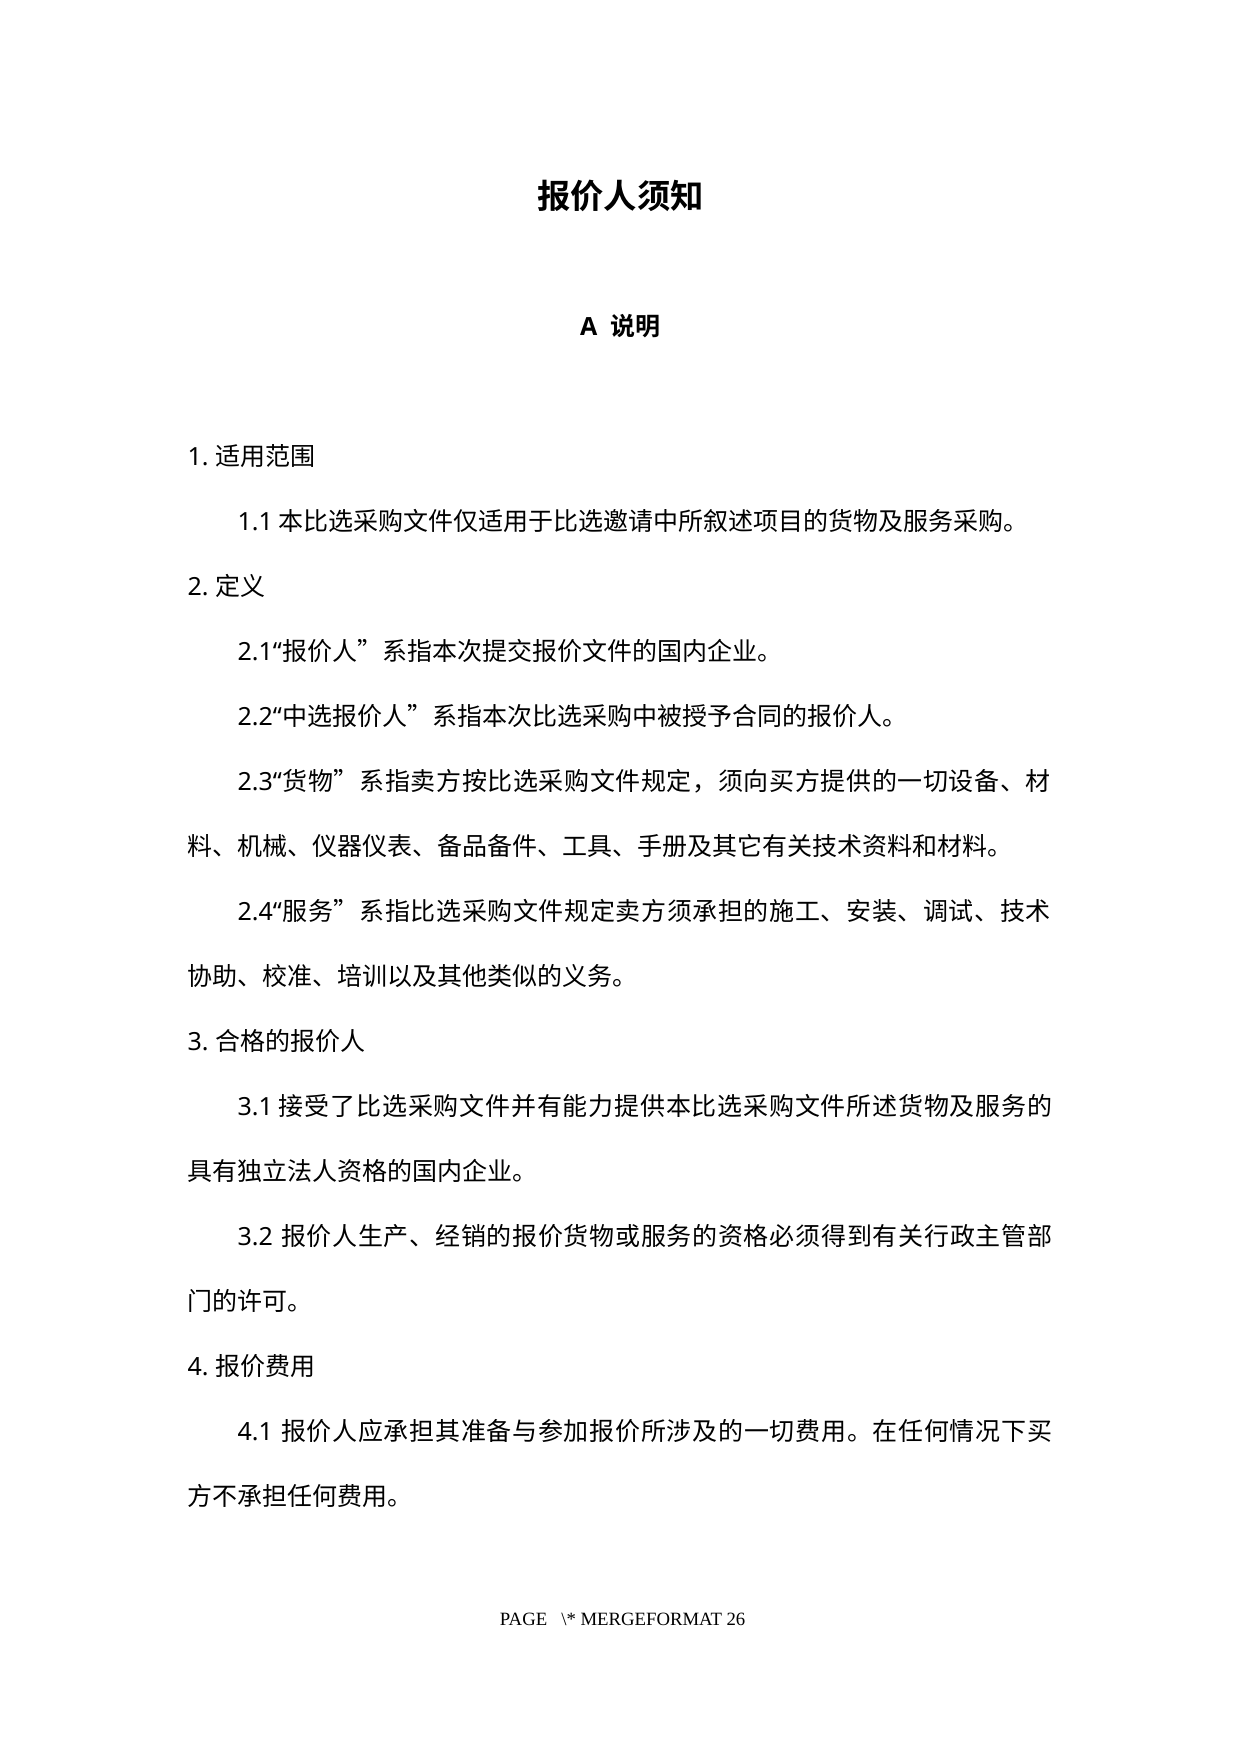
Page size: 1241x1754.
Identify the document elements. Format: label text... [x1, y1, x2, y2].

text A 说明 [187, 292, 1053, 357]
text 2.4“服务”系指比选采购文件规定卖方须承担的施工、安装、调试、技术协助、校准、培训以及其他类似的义务。 [187, 877, 1053, 1007]
text 2.1“报价人”系指本次提交报价文件的国内企业。 [187, 617, 1053, 682]
text 2.3“货物”系指卖方按比选采购文件规定，须向买方提供的一切设备、材料、机械、仪器仪表、备品备件、工具、手册及其它有关技术资料和材料。 [187, 747, 1053, 877]
text 2. 定义 [187, 552, 1053, 617]
text 3. 合格的报价人 [187, 1007, 1053, 1072]
text 4. 报价费用 [187, 1332, 1053, 1397]
text 4.1 报价人应承担其准备与参加报价所涉及的一切费用。在任何情况下买方不承担任何费用。 [187, 1397, 1053, 1527]
text 2.2“中选报价人”系指本次比选采购中被授予合同的报价人。 [187, 682, 1053, 747]
text 1.1本比选采购文件仅适用于比选邀请中所叙述项目的货物及服务采购。 [187, 487, 1053, 552]
text 3.2 报价人生产、经销的报价货物或服务的资格必须得到有关行政主管部门的许可。 [187, 1202, 1053, 1332]
text 报价人须知 [187, 162, 1053, 227]
text 3.1接受了比选采购文件并有能力提供本比选采购文件所述货物及服务的具有独立法人资格的国内企业。 [187, 1072, 1053, 1202]
text 1. 适用范围 [187, 422, 1053, 487]
